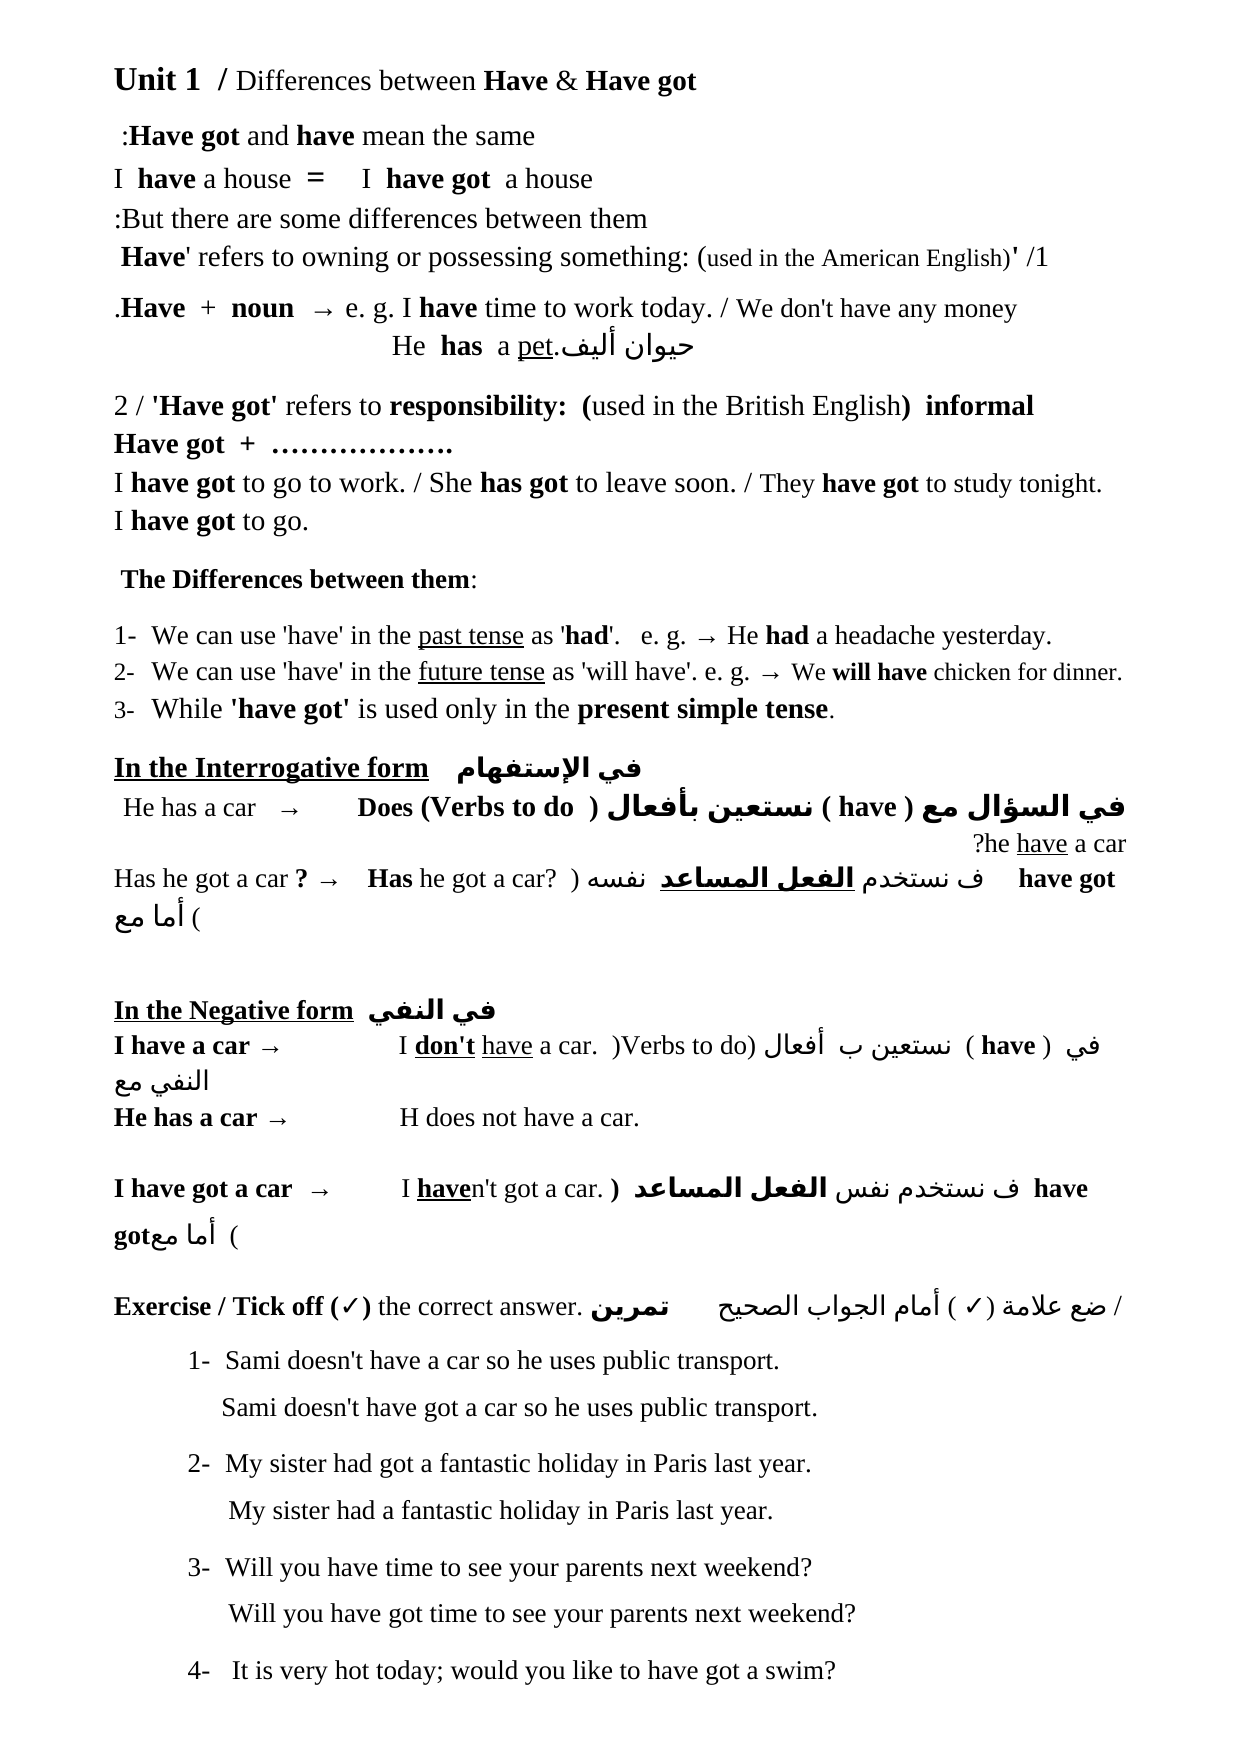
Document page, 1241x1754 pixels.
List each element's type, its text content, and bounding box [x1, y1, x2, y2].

text في السؤال مع ( have ) نستعين بأفعال ( Verbs to do) He has a car → Does he have a car? [114, 789, 1127, 858]
text I have got to go. [114, 503, 1127, 537]
text Has he got a car ? → Has he got a car? ) ف نستخدم الفعل المساعد نفسه have got أما مع ( [114, 862, 1127, 932]
text The Differences between them: [114, 563, 1127, 594]
text He has a pet.حيوان أليف [187, 328, 1127, 362]
text 2 / 'Have got' refers to responsibility: (used in the British English) informal [114, 388, 1127, 421]
list While 'have got' is used only in the present simple tense. [114, 691, 1127, 724]
text Exercise / Tick off (✓) the correct answer. ضع علامة (✓ ) أمام الجواب الصحيح تمرين / [114, 1287, 1127, 1323]
list We can use 'have' in the future tense as 'will have'. e. g. → We will have chicken for dinner. [114, 655, 1127, 686]
list It is very hot today; would you like to have got a swim? [187, 1654, 1053, 1685]
text My sister had a fantastic holiday in Paris last year. [187, 1494, 1053, 1525]
text Unit 1 / Differences between Have & Have got [114, 59, 1053, 97]
list Will you have time to see your parents next weekend? [187, 1551, 1053, 1582]
text Sami doesn't have got a car so he uses public transport. [187, 1391, 1053, 1422]
list My sister had got a fantastic holiday in Paris last year. [187, 1447, 1053, 1479]
text I have got to go to work. / She has got to leave soon. / They have got to study tonight. [114, 465, 1127, 498]
text 1/ 'Have' refers to owning or possessing something: (used in the American English) [114, 239, 1053, 273]
text Have got + ………………. [114, 426, 1127, 460]
text But there are some differences between them: [114, 201, 1053, 234]
text I have got a car → I haven't got a car. ) ف نستخدم نفس الفعل المساعد have gotأما مع ( [114, 1172, 1127, 1250]
text Will you have got time to see your parents next weekend? [187, 1597, 1053, 1628]
text Have got and have mean the same: [114, 118, 1053, 152]
text In the Negative form في النفي [114, 994, 1127, 1025]
list We can use 'have' in the past tense as 'had'. e. g. → He had a headache yesterday. [114, 619, 1127, 650]
text Have + noun → e. g. I have time to work today. / We don't have any money. [114, 290, 1088, 323]
text He has a car → H does not have a car. [114, 1101, 1127, 1132]
text In the Interrogative form في الإستفهام [114, 750, 1127, 784]
text I have a house = I have got a house [114, 157, 1053, 195]
text I have a car → I don't have a car. )Verbs to do) نستعين ب أفعال ( have ) في النفي مع [114, 1029, 1127, 1096]
list Sami doesn't have a car so he uses public transport. [187, 1344, 1053, 1375]
